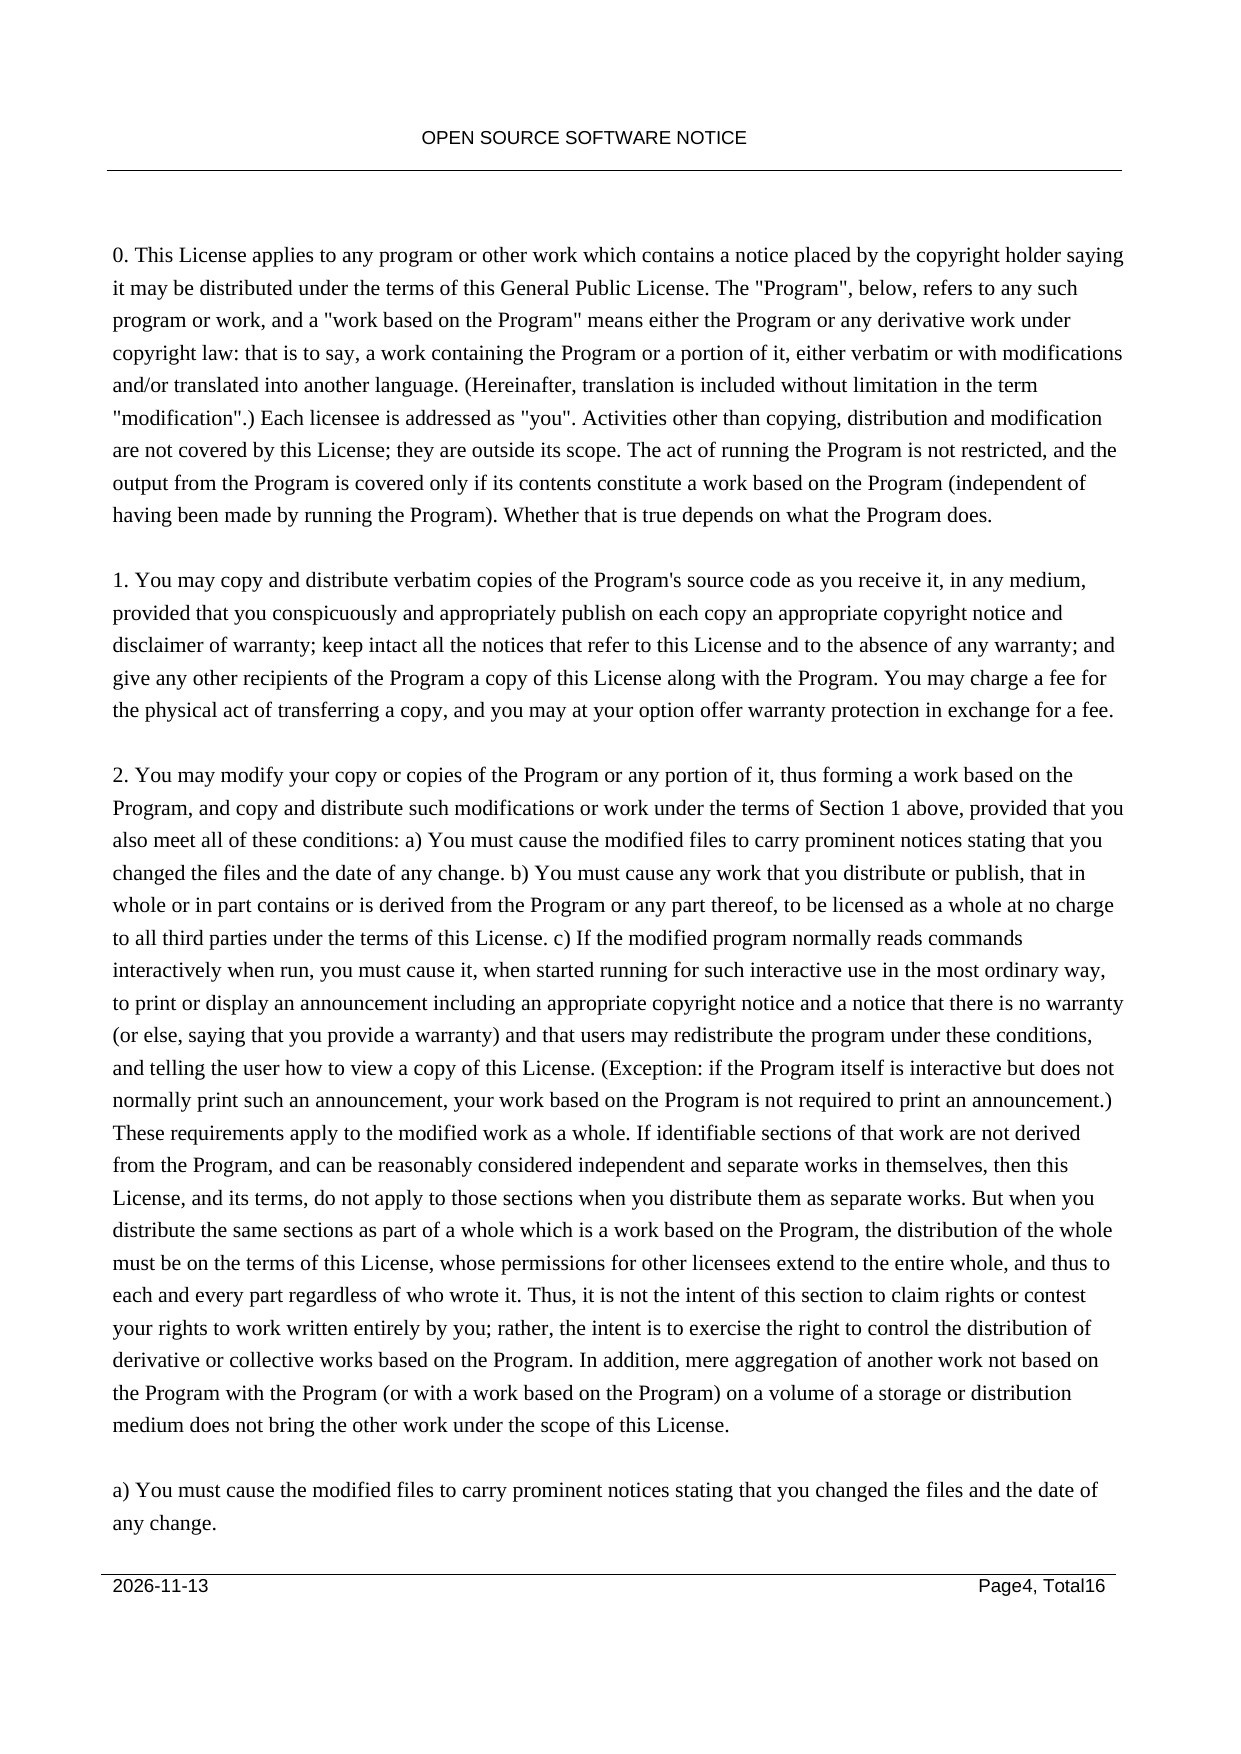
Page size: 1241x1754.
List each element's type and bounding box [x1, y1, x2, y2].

text [112, 206, 1128, 1539]
